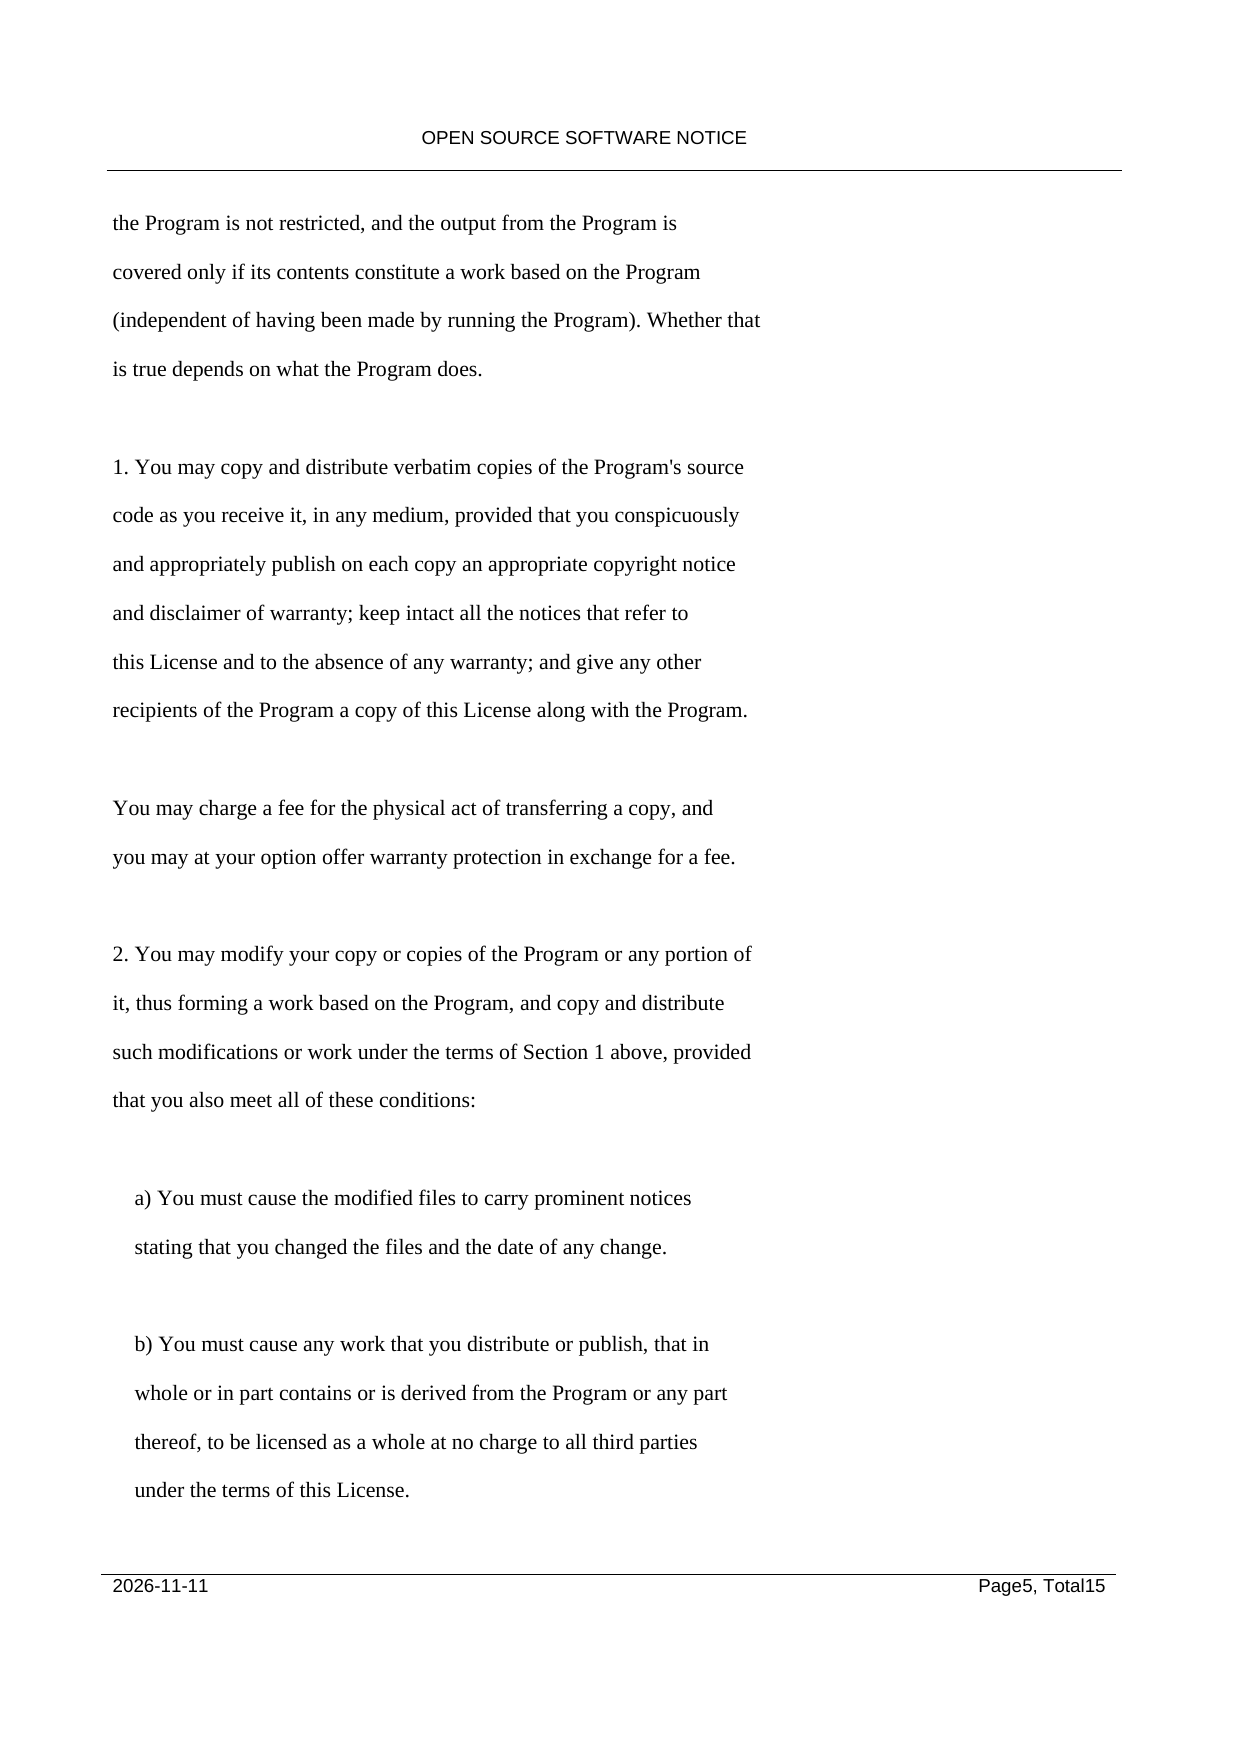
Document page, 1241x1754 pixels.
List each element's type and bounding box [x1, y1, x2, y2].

text [112, 206, 1128, 1506]
